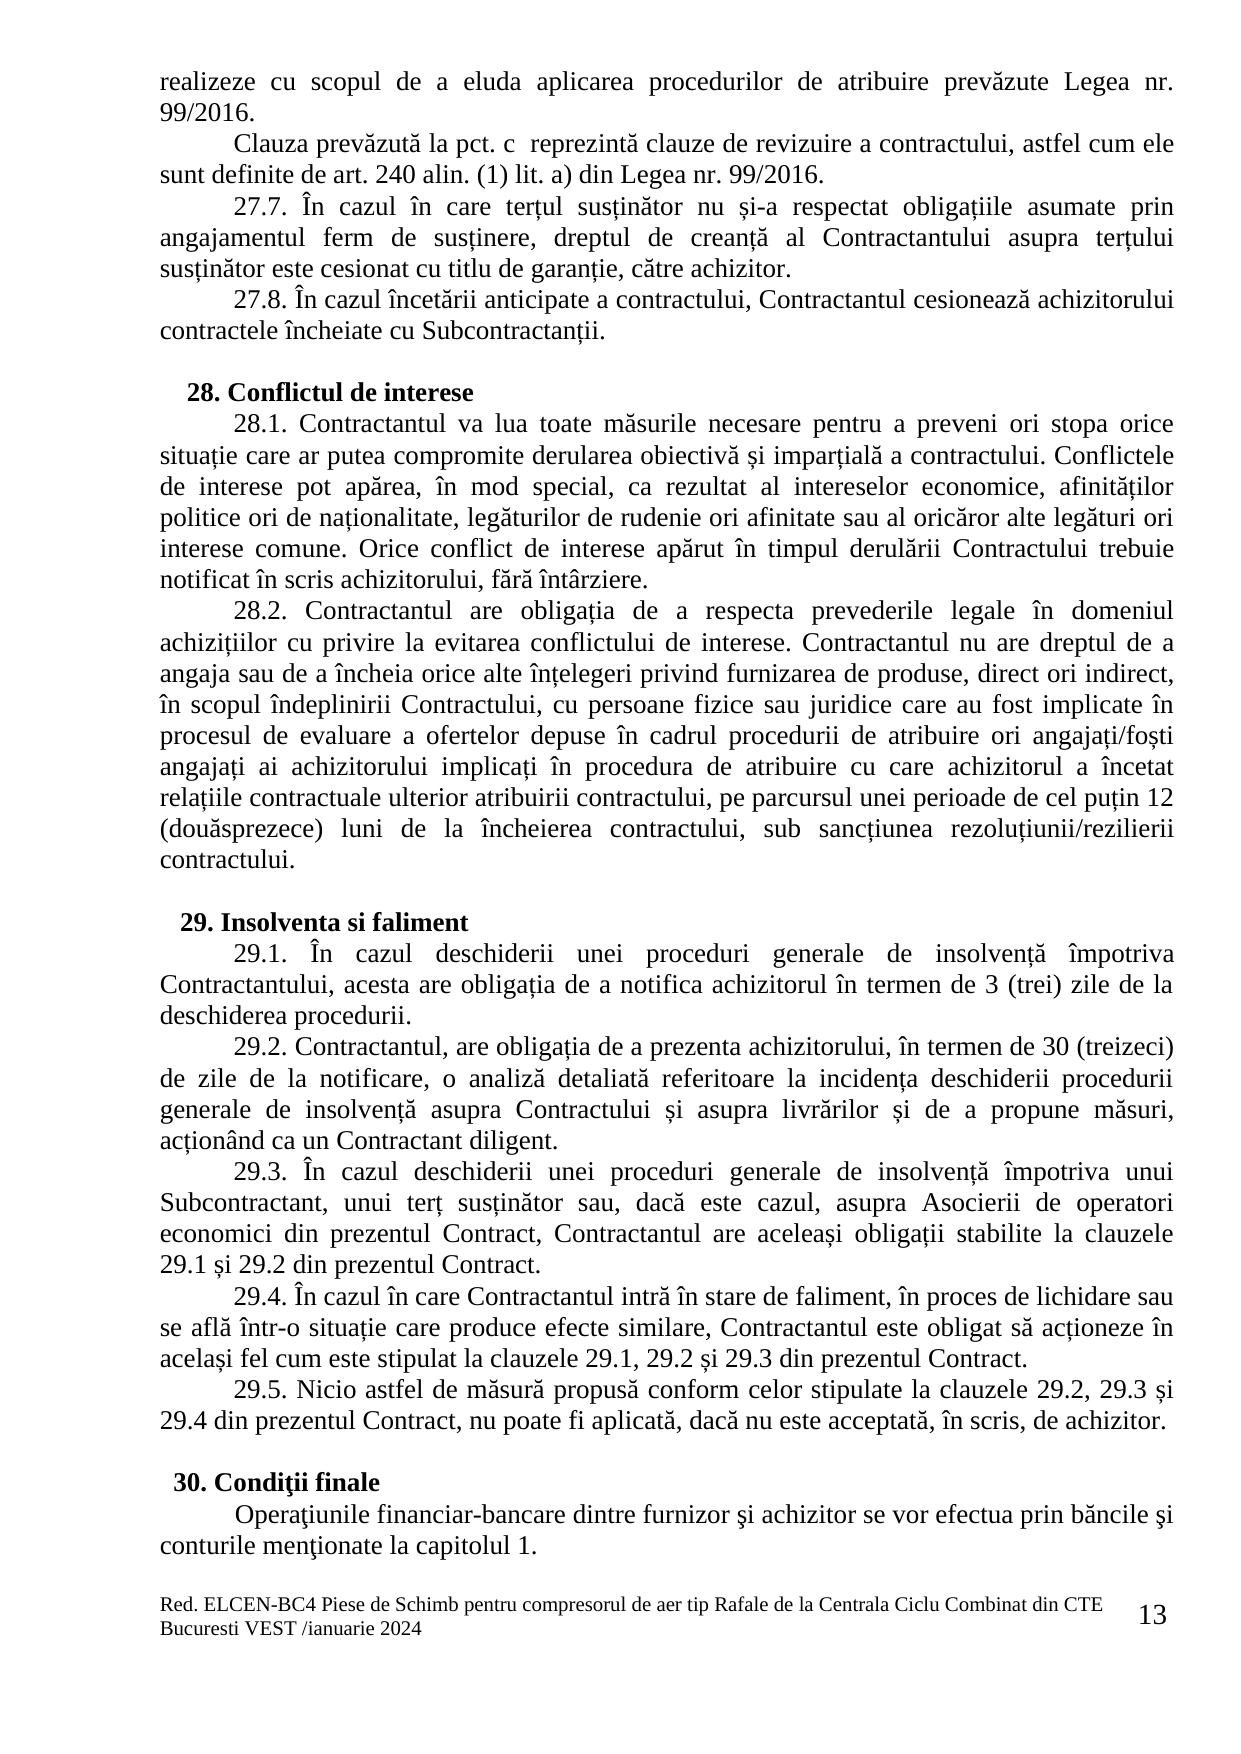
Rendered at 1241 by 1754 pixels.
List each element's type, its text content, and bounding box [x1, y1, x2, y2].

list 28.1. Contractantul va lua toate măsurile necesare pentru a preveni ori stopa orice situație care ar putea compromite derularea obiectivă și imparțială a contractului. Conflictele de interese pot apărea, în mod special, ca rezultat al intereselor economice, afinităților politice ori de naționalitate, legăturilor de rudenie ori afinitate sau al oricăror alte legături ori interese comune. Orice conflict de interese apărut în timpul derulării Contractului trebuie notificat în scris achizitorului, fără întârziere. [159, 408, 1175, 594]
list 29.3. În cazul deschiderii unei proceduri generale de insolvență împotriva unui Subcontractant, unui terț susținător sau, dacă este cazul, asupra Asocierii de operatori economici din prezentul Contract, Contractantul are aceleași obligații stabilite la clauzele 29.1 și 29.2 din prezentul Contract. [159, 1155, 1175, 1280]
text 29. Insolventa si faliment [159, 906, 1175, 937]
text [159, 65, 1175, 127]
text Operaţiunile financiar-bancare dintre furnizor şi achizitor se vor efectua prin băncile şi conturile menţionate la capitolul 1. [159, 1498, 1175, 1560]
text 27.8. În cazul încetării anticipate a contractului, Contractantul cesionează achizitorului contractele încheiate cu Subcontractanții. [159, 283, 1175, 345]
list 29.5. Nicio astfel de măsură propusă conform celor stipulate la clauzele 29.2, 29.3 și 29.4 din prezentul Contract, nu poate fi aplicată, dacă nu este acceptată, în scris, de achizitor. [159, 1373, 1175, 1435]
text Clauza prevăzută la pct. c reprezintă clauze de revizuire a contractului, astfel cum ele sunt definite de art. 240 alin. (1) lit. a) din Legea nr. 99/2016. [159, 127, 1175, 189]
list 28.2. Contractantul are obligația de a respecta prevederile legale în domeniul achizițiilor cu privire la evitarea conflictului de interese. Contractantul nu are dreptul de a angaja sau de a încheia orice alte înțelegeri privind furnizarea de produse, direct ori indirect, în scopul îndeplinirii Contractului, cu persoane fizice sau juridice care au fost implicate în procesul de evaluare a ofertelor depuse în cadrul procedurii de atribuire ori angajați/foști angajați ai achizitorului implicați în procedura de atribuire cu care achizitorul a încetat relațiile contractuale ulterior atribuirii contractului, pe parcursul unei perioade de cel puțin 12 (douăsprezece) luni de la încheierea contractului, sub sancțiunea rezoluțiunii/rezilierii contractului. [159, 594, 1175, 875]
list 29.1. În cazul deschiderii unei proceduri generale de insolvență împotriva Contractantului, acesta are obligația de a notifica achizitorul în termen de 3 (trei) zile de la deschiderea procedurii. [159, 937, 1175, 1031]
text 30. Condiţii finale [159, 1467, 1175, 1498]
text 27.7. În cazul în care terțul susținător nu și-a respectat obligațiile asumate prin angajamentul ferm de susținere, dreptul de creanță al Contractantului asupra terțului susținător este cesionat cu titlu de garanție, către achizitor. [159, 189, 1175, 283]
list 29.2. Contractantul, are obligația de a prezenta achizitorului, în termen de 30 (treizeci) de zile de la notificare, o analiză detaliată referitoare la incidența deschiderii procedurii generale de insolvență asupra Contractului și asupra livrărilor și de a propune măsuri, acționând ca un Contractant diligent. [159, 1031, 1175, 1155]
text 28. Conflictul de interese [159, 376, 1175, 408]
list 29.4. În cazul în care Contractantul intră în stare de faliment, în proces de lichidare sau se află într-o situație care produce efecte similare, Contractantul este obligat să acționeze în același fel cum este stipulat la clauzele 29.1, 29.2 și 29.3 din prezentul Contract. [159, 1280, 1175, 1373]
